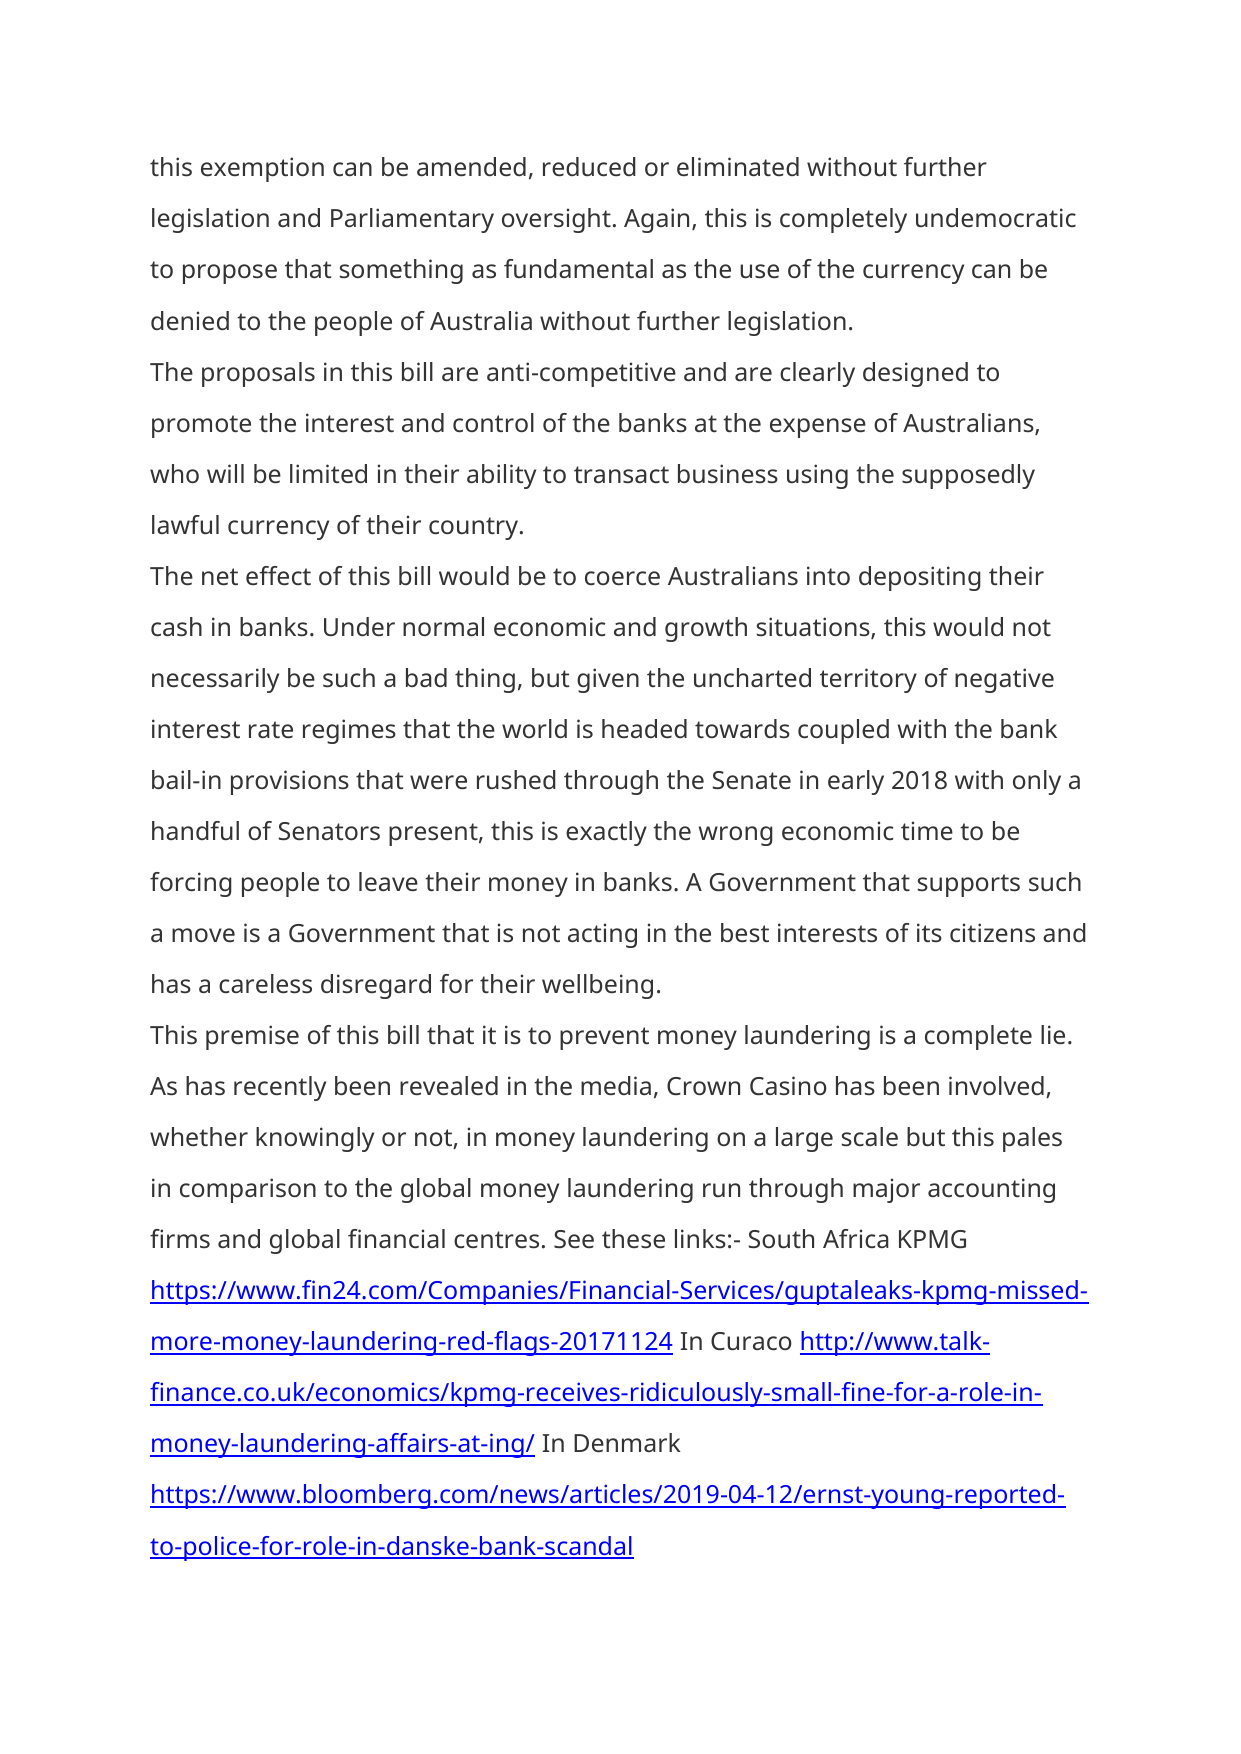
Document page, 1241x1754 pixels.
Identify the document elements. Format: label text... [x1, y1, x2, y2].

text The net effect of this bill would be to coerce Australians into depositing their cash in banks. Under normal economic and growth situations, this would not necessarily be such a bad thing, but given the uncharted territory of negative interest rate regimes that the world is headed towards coupled with the bank bail-in provisions that were rushed through the Senate in early 2018 with only a handful of Senators present, this is exactly the wrong economic time to be forcing people to leave their money in banks. A Government that supports such a move is a Government that is not acting in the best interests of its citizens and has a careless disregard for their wellbeing. [150, 558, 1090, 1001]
text This premise of this bill that it is to prevent money laundering is a complete lie. As has recently been revealed in the media, Crown Casino has been involved, whether knowingly or not, in money laundering on a large scale but this pales in comparison to the global money laundering run through major accounting firms and global financial centres. See these links:- South Africa KPMG https://www.fin24.com/Companies/Financial-Services/guptaleaks-kpmg-missed-more-money-laundering-red-flags-20171124 In Curaco http://www.talk-finance.co.uk/economics/kpmg-receives-ridiculously-small-fine-for-a-role-in-money-laundering-affairs-at-ing/ In Denmark https://www.bloomberg.com/news/articles/2019-04-12/ernst-young-reported-to-police-for-role-in-danske-bank-scandal [150, 1018, 1090, 1562]
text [150, 150, 1090, 337]
text The proposals in this bill are anti-competitive and are clearly designed to promote the interest and control of the banks at the expense of Australians, who will be limited in their ability to transact business using the supposedly lawful currency of their country. [150, 354, 1090, 541]
